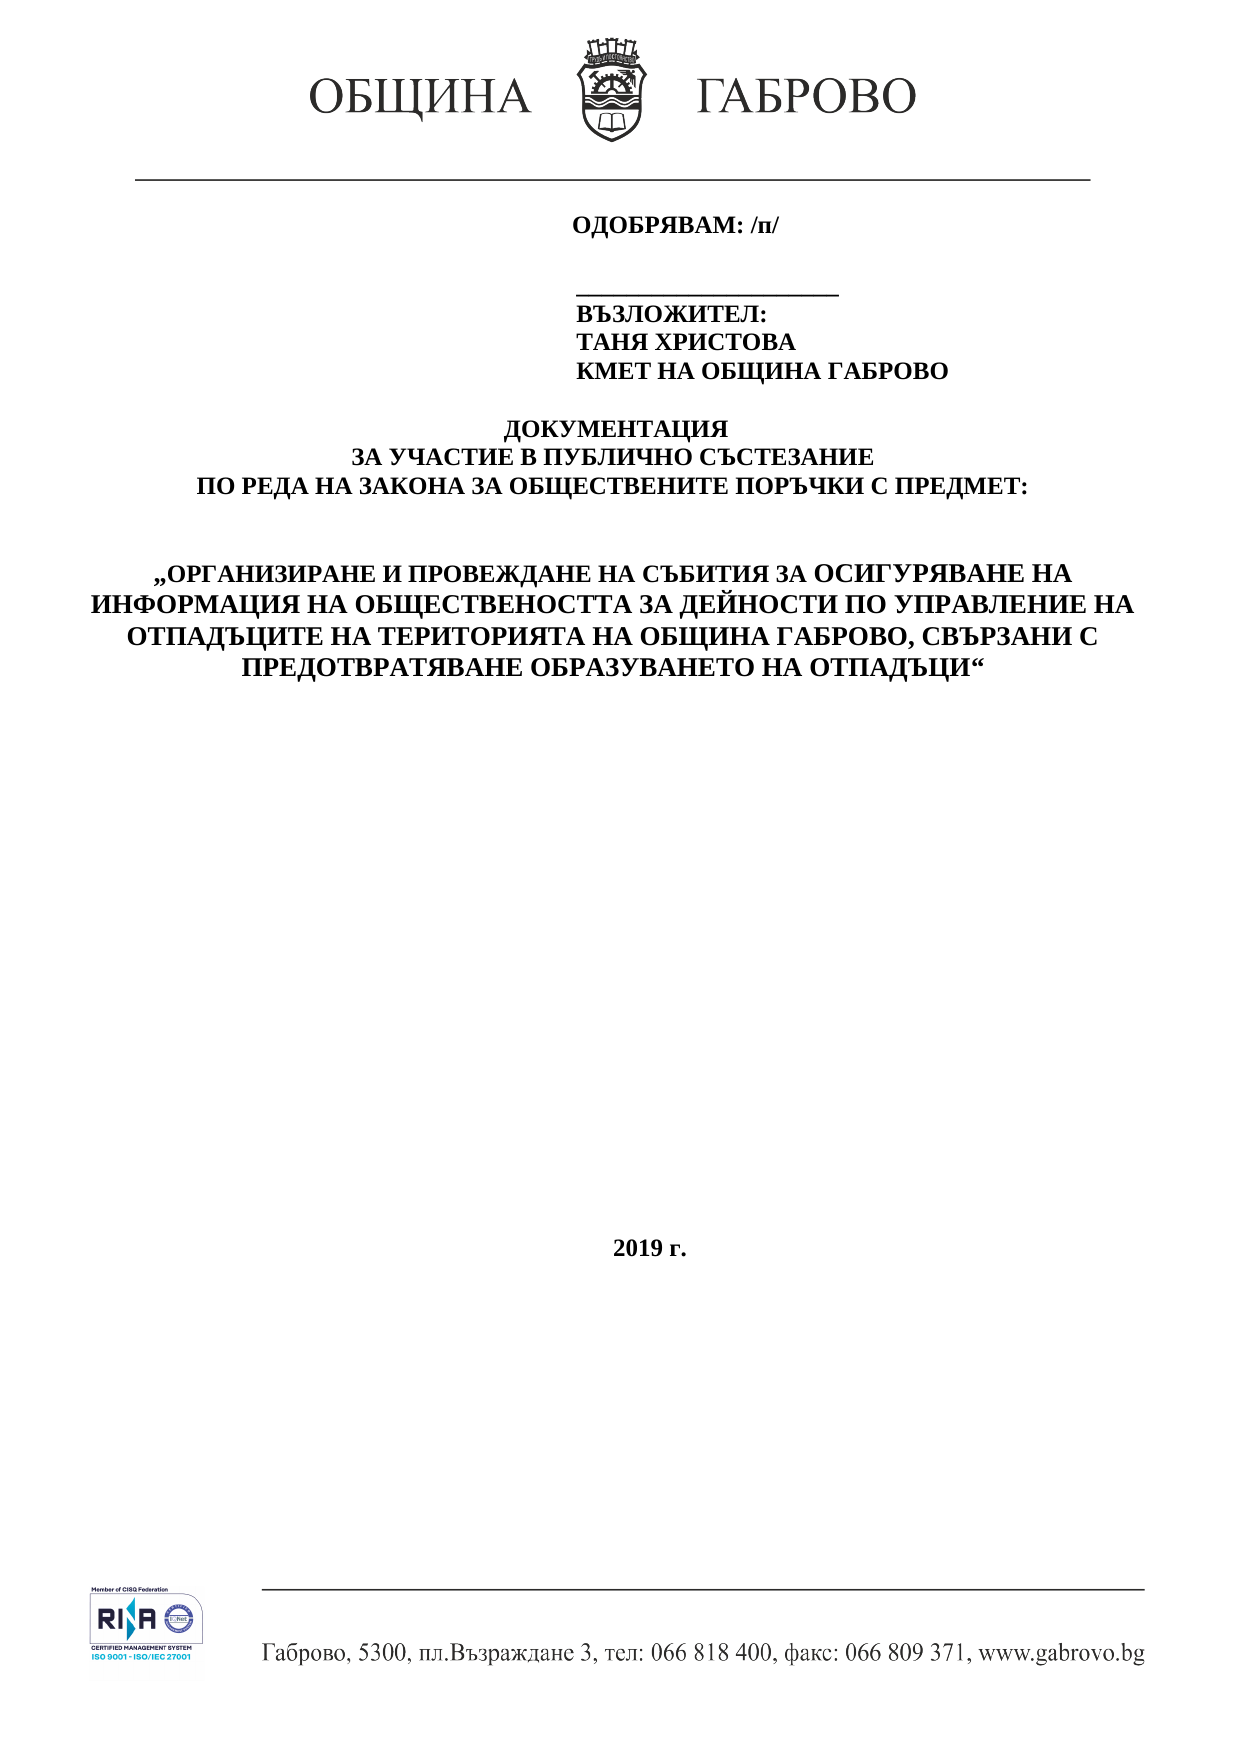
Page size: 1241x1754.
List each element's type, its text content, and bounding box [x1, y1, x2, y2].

text _____________________ [89, 270, 1137, 299]
text ПО РЕДА НА ЗАКОНА ЗА ОБЩЕСТВЕНИТЕ ПОРЪЧКИ С ПРЕДМЕТ: [89, 471, 1137, 500]
text ТАНЯ ХРИСТОВА [576, 327, 1137, 356]
picture [134, 37, 1091, 181]
text ЗА УЧАСТИЕ В ПУБЛИЧНО СЪСТЕЗАНИЕ [89, 442, 1137, 471]
picture [88, 1586, 1145, 1681]
text КМЕТ НА ОБЩИНА ГАБРОВО [576, 356, 1137, 385]
text ДОКУМЕНТАЦИЯ [89, 414, 1137, 442]
text ВЪЗЛОЖИТЕЛ: [576, 299, 1137, 327]
text ОДОБРЯВАМ: /п/ [89, 210, 1137, 239]
text „ОРГАНИЗИРАНЕ И ПРОВЕЖДАНЕ НА СЪБИТИЯ ЗА ОСИГУРЯВАНЕ НА ИНФОРМАЦИЯ НА ОБЩЕСТВЕНОСТТА ЗА ДЕЙНОСТИ ПО УПРАВЛЕНИЕ НА ОТПАДЪЦИТЕ НА ТЕРИТОРИЯТА НА ОБЩИНА ГАБРОВО, СВЪРЗАНИ С ПРЕДОТВРАТЯВАНЕ ОБРАЗУВАНЕТО НА ОТПАДЪЦИ“ [89, 557, 1137, 682]
text 2019 г. [89, 1233, 1137, 1262]
